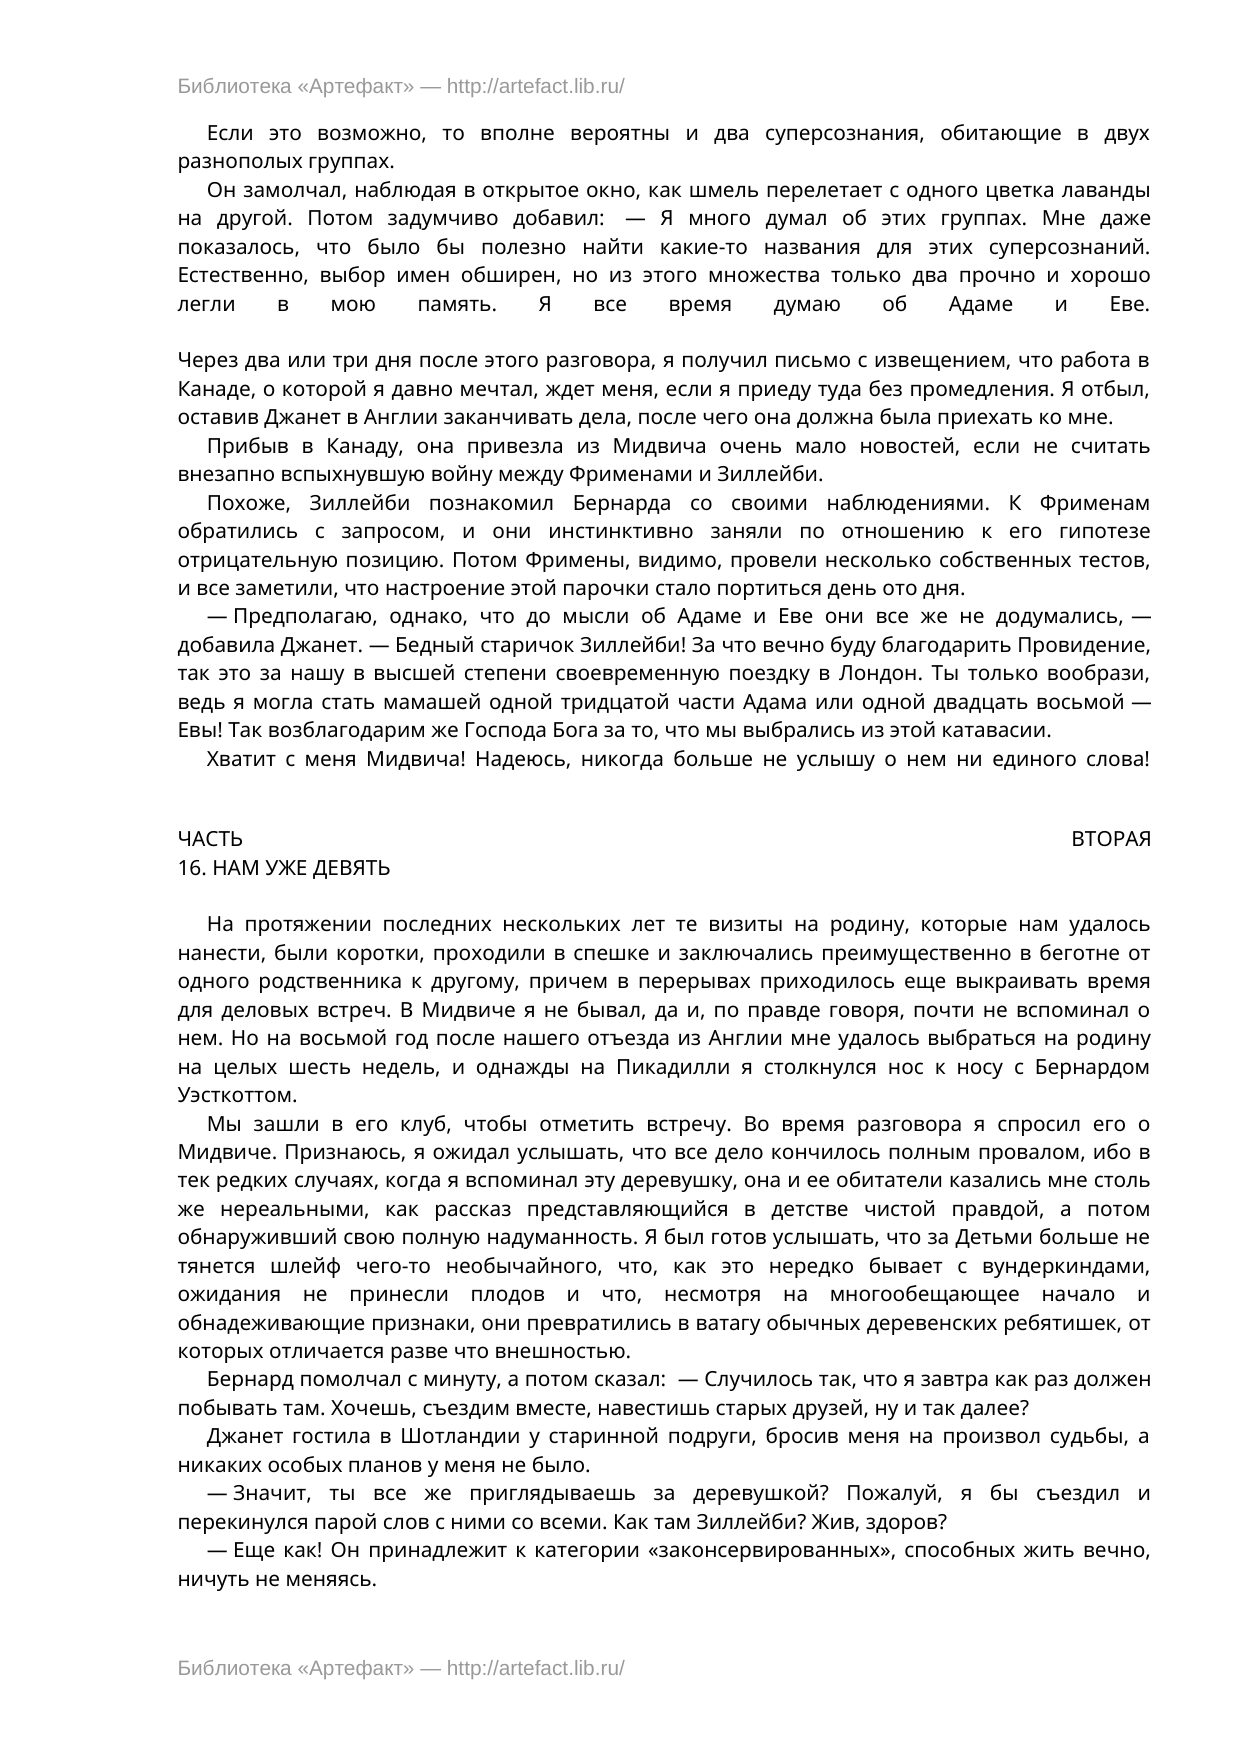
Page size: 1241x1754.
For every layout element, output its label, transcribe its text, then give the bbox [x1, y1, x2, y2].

text — Предполагаю, однако, что до мысли об Адаме и Еве они все же не додумались, — добавила Джанет. — Бедный старичок Зиллейби! За что вечно буду благодарить Провидение, так это за нашу в высшей степени своевременную поездку в Лондон. Ты только вообрази, ведь я могла стать мамашей одной тридцатой части Адама или одной двадцать восьмой — Евы! Так возблагодарим же Господа Бога за то, что мы выбрались из этой катавасии. [177, 602, 1152, 744]
text Джанет гостила в Шотландии у старинной подруги, бросив меня на произвол судьбы, а никаких особых планов у меня не было. [177, 1421, 1152, 1478]
text Если это возможно, то вполне вероятны и два суперсознания, обитающие в двух разнополых группах. [177, 118, 1152, 175]
text Бернард помолчал с минуту, а потом сказал: — Случилось так, что я завтра как раз должен побывать там. Хочешь, съездим вместе, навестишь старых друзей, ну и так далее? [177, 1364, 1152, 1421]
text — Значит, ты все же приглядываешь за деревушкой? Пожалуй, я бы съездил и перекинулся парой слов с ними со всеми. Как там Зиллейби? Жив, здоров? [177, 1478, 1152, 1535]
text Прибыв в Канаду, она привезла из Мидвича очень мало новостей, если не считать внезапно вспыхнувшую войну между Фрименами и Зиллейби. [177, 431, 1152, 488]
text Хватит с меня Мидвича! Надеюсь, никогда больше не услышу о нем ни единого слова! [177, 744, 1152, 796]
text Похоже, Зиллейби познакомил Бернарда со своими наблюдениями. К Фрименам обратились с запросом, и они инстинктивно заняли по отношению к его гипотезе отрицательную позицию. Потом Фримены, видимо, провели несколько собственных тестов, и все заметили, что настроение этой парочки стало портиться день ото дня. [177, 488, 1152, 602]
text — Еще как! Он принадлежит к категории «законсервированных», способных жить вечно, ничуть не меняясь. [177, 1535, 1152, 1592]
text ЧАСТЬ ВТОРАЯ 16. НАМ УЖЕ ДЕВЯТЬ [177, 796, 1152, 881]
text Он замолчал, наблюдая в открытое окно, как шмель перелетает с одного цветка лаванды на другой. Потом задумчиво добавил: — Я много думал об этих группах. Мне даже показалось, что было бы полезно найти какие-то названия для этих суперсознаний. Естественно, выбор имен обширен, но из этого множества только два прочно и хорошо легли в мою память. Я все время думаю об Адаме и Еве. Через два или три дня после этого разговора, я получил письмо с извещением, что работа в Канаде, о которой я давно мечтал, ждет меня, если я приеду туда без промедления. Я отбыл, оставив Джанет в Англии заканчивать дела, после чего она должна была приехать ко мне. [177, 175, 1152, 431]
text Мы зашли в его клуб, чтобы отметить встречу. Во время разговора я спросил его о Мидвиче. Признаюсь, я ожидал услышать, что все дело кончилось полным провалом, ибо в тек редких случаях, когда я вспоминал эту деревушку, она и ее обитатели казались мне столь же нереальными, как рассказ представляющийся в детстве чистой правдой, а потом обнаруживший свою полную надуманность. Я был готов услышать, что за Детьми больше не тянется шлейф чего-то необычайного, что, как это нередко бывает с вундеркиндами, ожидания не принесли плодов и что, несмотря на многообещающее начало и обнадеживающие признаки, они превратились в ватагу обычных деревенских ребятишек, от которых отличается разве что внешностью. [177, 1109, 1152, 1364]
text На протяжении последних нескольких лет те визиты на родину, которые нам удалось нанести, были коротки, проходили в спешке и заключались преимущественно в беготне от одного родственника к другому, причем в перерывах приходилось еще выкраивать время для деловых встреч. В Мидвиче я не бывал, да и, по правде говоря, почти не вспоминал о нем. Но на восьмой год после нашего отъезда из Англии мне удалось выбраться на родину на целых шесть недель, и однажды на Пикадилли я столкнулся нос к носу с Бернардом Уэсткоттом. [177, 909, 1152, 1109]
